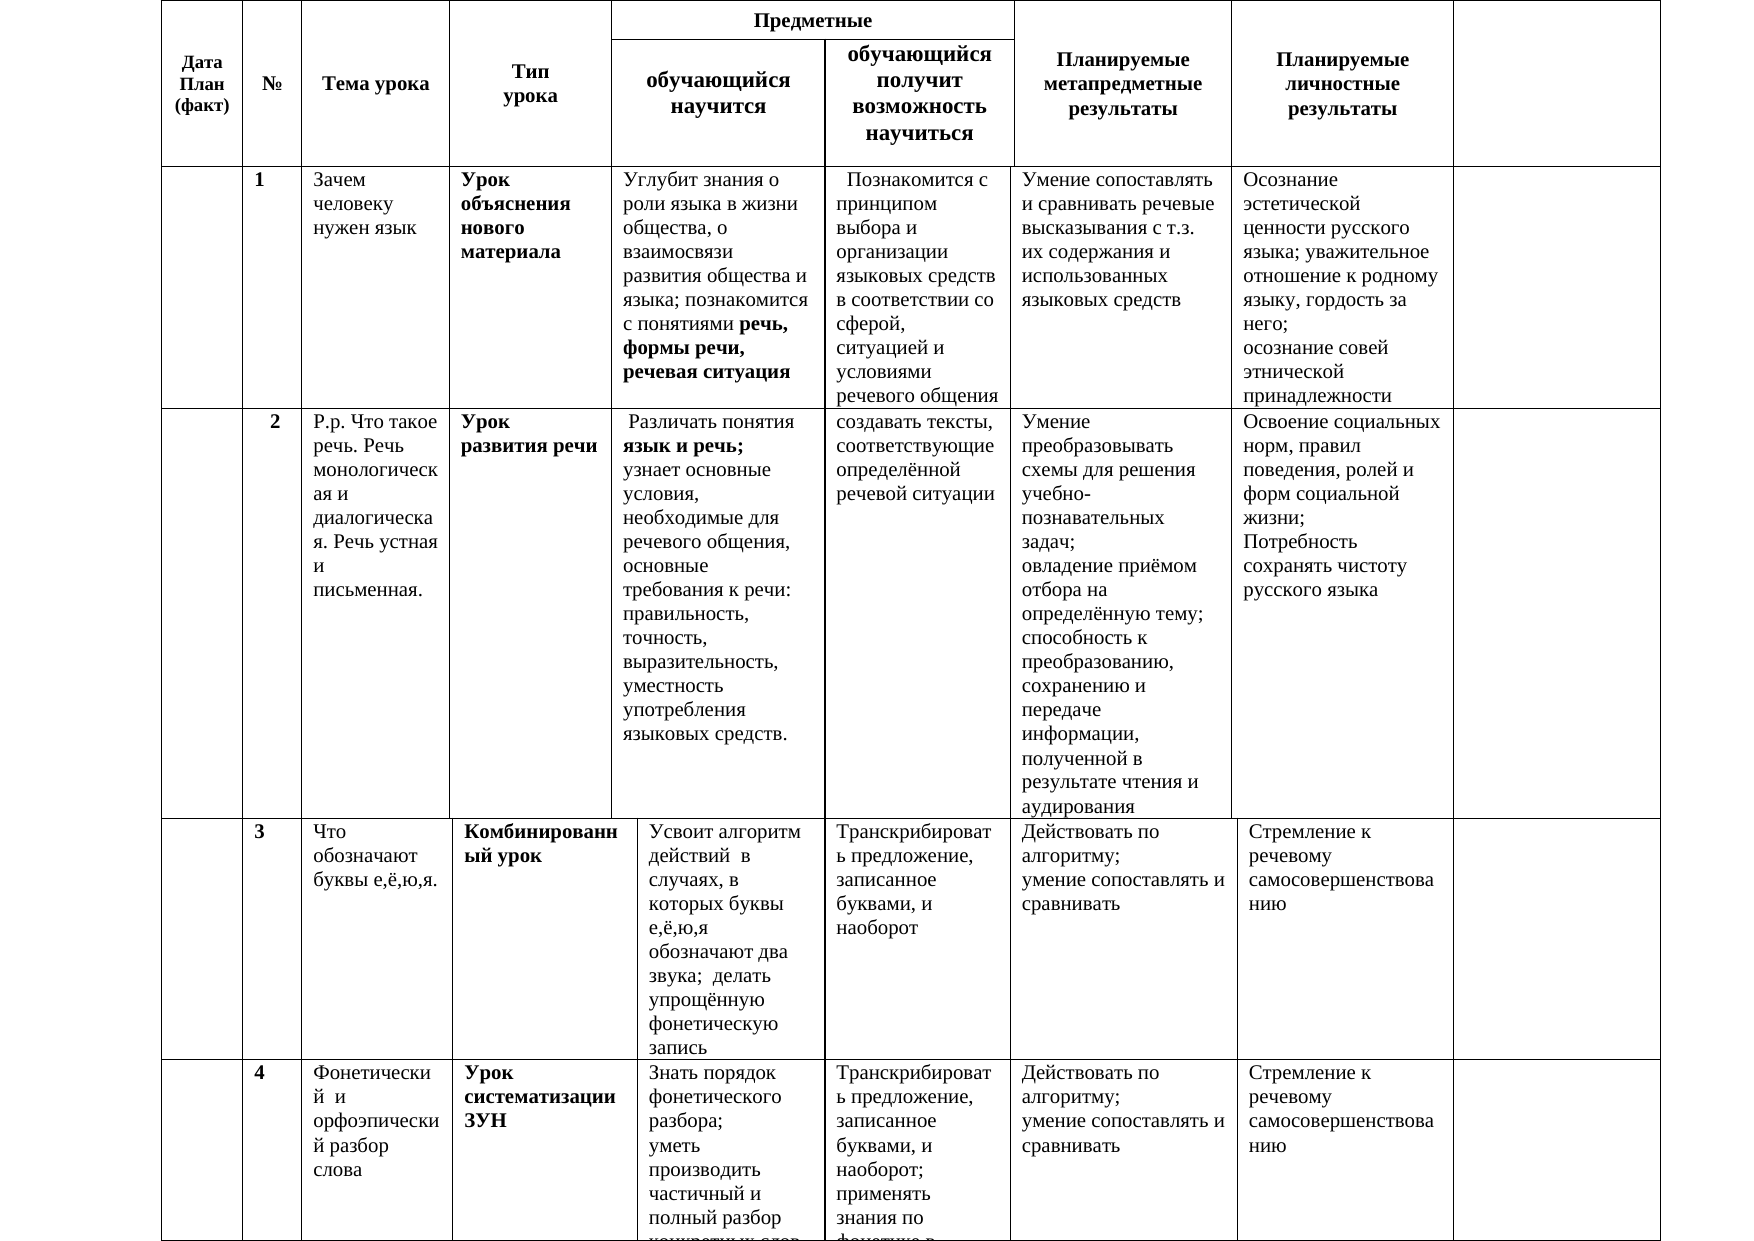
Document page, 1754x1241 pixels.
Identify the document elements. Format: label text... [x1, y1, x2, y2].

table_header Планируемые личностные результаты [1232, 1, 1453, 166]
table_cell обучающийся получит возможность научиться [826, 40, 1014, 166]
table_cell [162, 819, 242, 1059]
table_header № [243, 1, 301, 166]
table_cell Действовать по алгоритму; умение сопоставлять и сравнивать [1011, 1060, 1237, 1240]
table_cell Стремление к речевому самосовершенствованию [1238, 1060, 1453, 1240]
table_cell Освоение социальных норм, правил поведения, ролей и форм социальной жизни; Потребность сохранять чистоту русского языка [1232, 409, 1453, 818]
table_cell Транскрибировать предложение, записанное буквами, и наоборот; применять знания по фонетике в практике правописания и говорения. [826, 1060, 1010, 1240]
table_cell Стремление к речевому самосовершенствованию [1238, 819, 1453, 1059]
table_header Предметные [612, 1, 1014, 38]
table_cell Знать порядок фонетического разбора; уметь производить частичный и полный разбор конкретных слов с использованием детальной фонетической транскрипции\ [638, 1060, 824, 1240]
table_header Дата План (факт) [162, 1, 242, 166]
table_cell обучающийся научится [612, 40, 824, 166]
table_cell Что обозначают буквы е,ё,ю,я. [302, 819, 452, 1059]
table_cell [162, 409, 242, 818]
table_cell создавать тексты, соответствующие определённой речевой ситуации [826, 409, 1010, 818]
table_cell Различать понятия язык и речь; узнает основные условия, необходимые для речевого общения, основные требования к речи: правильность, точность, выразительность, уместность употребления языковых средств. [612, 409, 824, 818]
table_cell Комбинированный урок [453, 819, 637, 1059]
table_cell Фонетический и орфоэпический разбор слова [302, 1060, 452, 1240]
table_cell Познакомится с принципом выбора и организации языковых средств в соответствии со сферой, ситуацией и условиями речевого общения [826, 167, 1010, 407]
table_cell Действовать по алгоритму; умение сопоставлять и сравнивать [1011, 819, 1237, 1059]
table_cell 2 [243, 409, 301, 818]
table_cell Р.р. Что такое речь. Речь монологическая и диалогическая. Речь устная и письменная. [302, 409, 449, 818]
table_cell 4 [243, 1060, 301, 1240]
table_header [1454, 1, 1660, 166]
table_header Тип урока [450, 1, 611, 166]
table_cell Зачем человеку нужен язык [302, 167, 449, 407]
table_cell Усвоит алгоритм действий в случаях, в которых буквы е,ё,ю,я обозначают два звука; делать упрощённую фонетическую запись [638, 819, 824, 1059]
table_cell Углубит знания о роли языка в жизни общества, о взаимосвязи развития общества и языка; познакомится с понятиями речь, формы речи, речевая ситуация [612, 167, 824, 407]
table_cell Умение преобразовывать схемы для решения учебно-познавательных задач; овладение приёмом отбора на определённую тему; способность к преобразованию, сохранению и передаче информации, полученной в результате чтения и аудирования [1011, 409, 1231, 818]
table_cell Урок развития речи [450, 409, 611, 818]
table_cell Умение сопоставлять и сравнивать речевые высказывания с т.з. их содержания и использованных языковых средств [1011, 167, 1231, 407]
table_cell Осознание эстетической ценности русского языка; уважительное отношение к родному языку, гордость за него; осознание совей этнической принадлежности [1232, 167, 1453, 407]
table_cell Транскрибировать предложение, записанное буквами, и наоборот [826, 819, 1010, 1059]
table_cell 3 [243, 819, 301, 1059]
table_cell [1454, 819, 1660, 1059]
table_header Планируемые метапредметные результаты [1015, 1, 1231, 166]
table_cell [1454, 167, 1660, 407]
table_cell Урок систематизации ЗУН [453, 1060, 637, 1240]
table_cell 1 [243, 167, 301, 407]
table_cell Урок объяснения нового материала [450, 167, 611, 407]
table_cell [1454, 409, 1660, 818]
table_cell [1454, 1060, 1660, 1240]
table_cell [162, 1060, 242, 1240]
table_header Тема урока [302, 1, 449, 166]
table_cell [162, 167, 242, 407]
